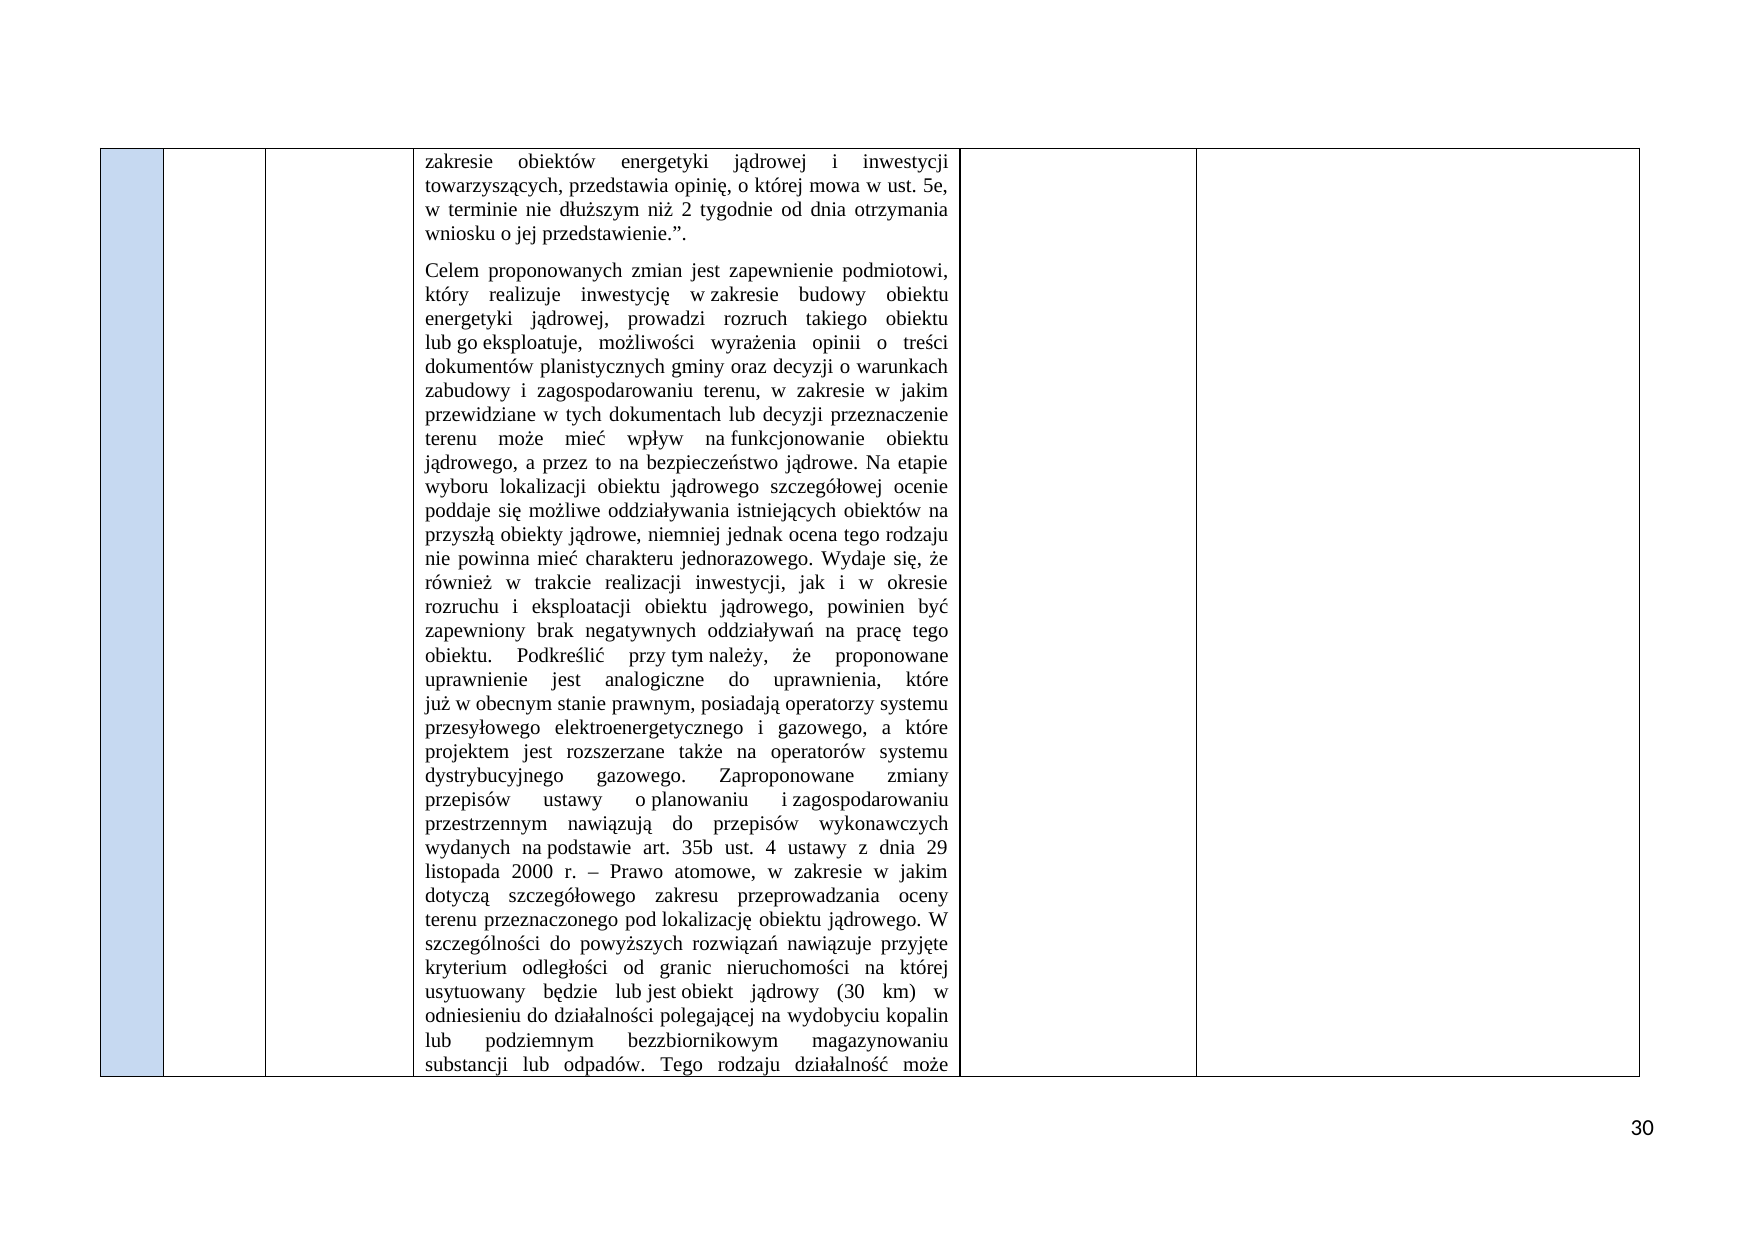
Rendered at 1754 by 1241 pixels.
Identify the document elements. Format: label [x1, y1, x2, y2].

table_cell [101, 149, 163, 1076]
table_cell [1197, 149, 1639, 1076]
table_cell [266, 149, 413, 1076]
table_cell [164, 149, 265, 1076]
table_cell [414, 149, 959, 1076]
table_cell [961, 149, 1196, 1076]
